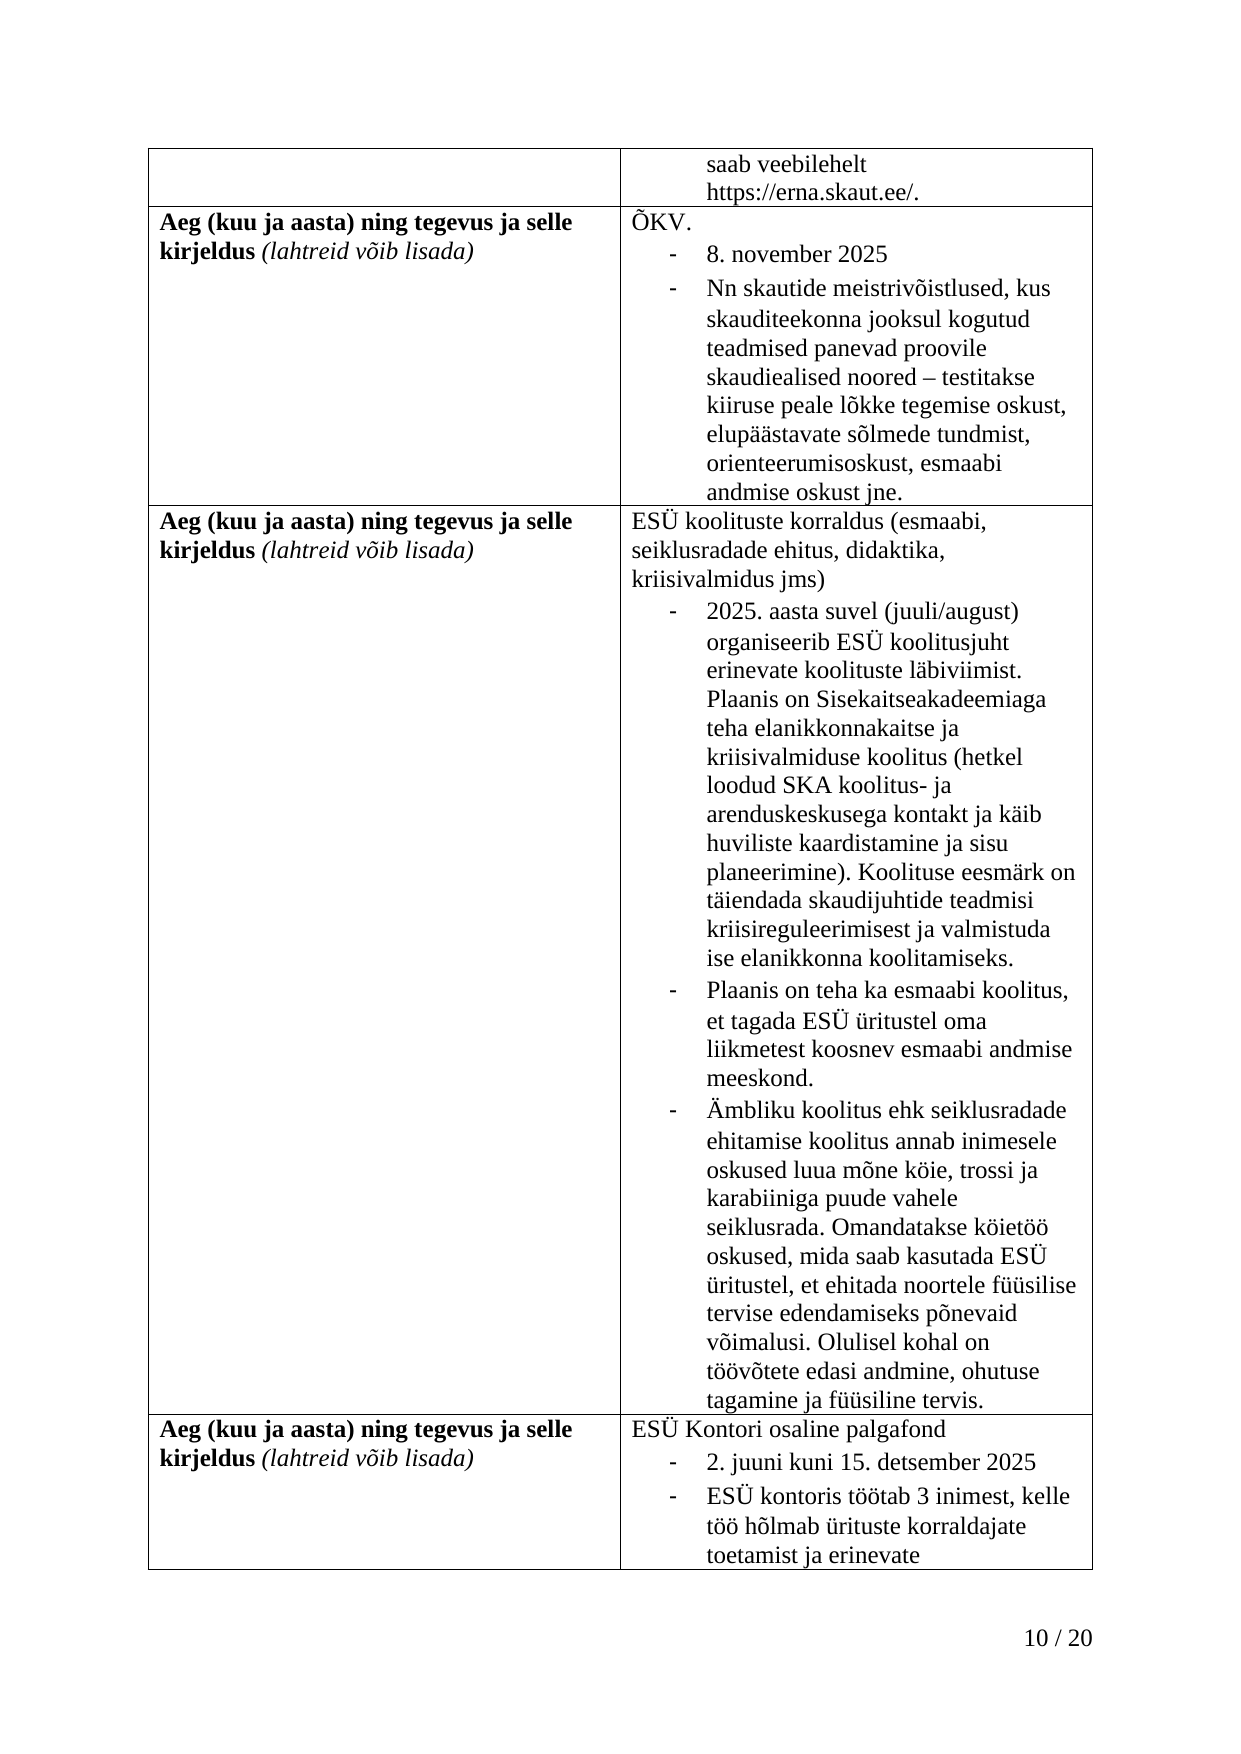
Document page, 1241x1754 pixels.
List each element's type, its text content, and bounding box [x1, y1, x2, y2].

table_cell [621, 1415, 1092, 1569]
table_cell ÕKV. 8. november 2025 Nn skautide meistrivõistlused, kus skauditeekonna jooksul kogutud teadmised panevad proovile skaudiealised noored – testitakse kiiruse peale lõkke tegemise oskust, elupäästavate sõlmede tundmist, orienteerumisoskust, esmaabi andmise oskust jne. [621, 207, 1092, 505]
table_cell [149, 149, 620, 206]
table_cell ESÜ koolituste korraldus (esmaabi, seiklusradade ehitus, didaktika, kriisivalmidus jms) 2025. aasta suvel (juuli/august) organiseerib ESÜ koolitusjuht erinevate koolituste läbiviimist. Plaanis on Sisekaitseakadeemiaga teha elanikkonnakaitse ja kriisivalmiduse koolitus (hetkel loodud SKA koolitus- ja arenduskeskusega kontakt ja käib huviliste kaardistamine ja sisu planeerimine). Koolituse eesmärk on täiendada skaudijuhtide teadmisi kriisireguleerimisest ja valmistuda ise elanikkonna koolitamiseks. Plaanis on teha ka esmaabi koolitus, et tagada ESÜ üritustel oma liikmetest koosnev esmaabi andmise meeskond. Ämbliku koolitus ehk seiklusradade ehitamise koolitus annab inimesele oskused luua mõne köie, trossi ja karabiiniga puude vahele seiklusrada. Omandatakse köietöö oskused, mida saab kasutada ESÜ üritustel, et ehitada noortele füüsilise tervise edendamiseks põnevaid võimalusi. Olulisel kohal on töövõtete edasi andmine, ohutuse tagamine ja füüsiline tervis. [621, 506, 1092, 1413]
table_cell Aeg (kuu ja aasta) ning tegevus ja selle kirjeldus (lahtreid võib lisada) [149, 506, 620, 1413]
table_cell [621, 149, 1092, 206]
table_cell Aeg (kuu ja aasta) ning tegevus ja selle kirjeldus (lahtreid võib lisada) [149, 207, 620, 505]
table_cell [149, 1415, 620, 1569]
